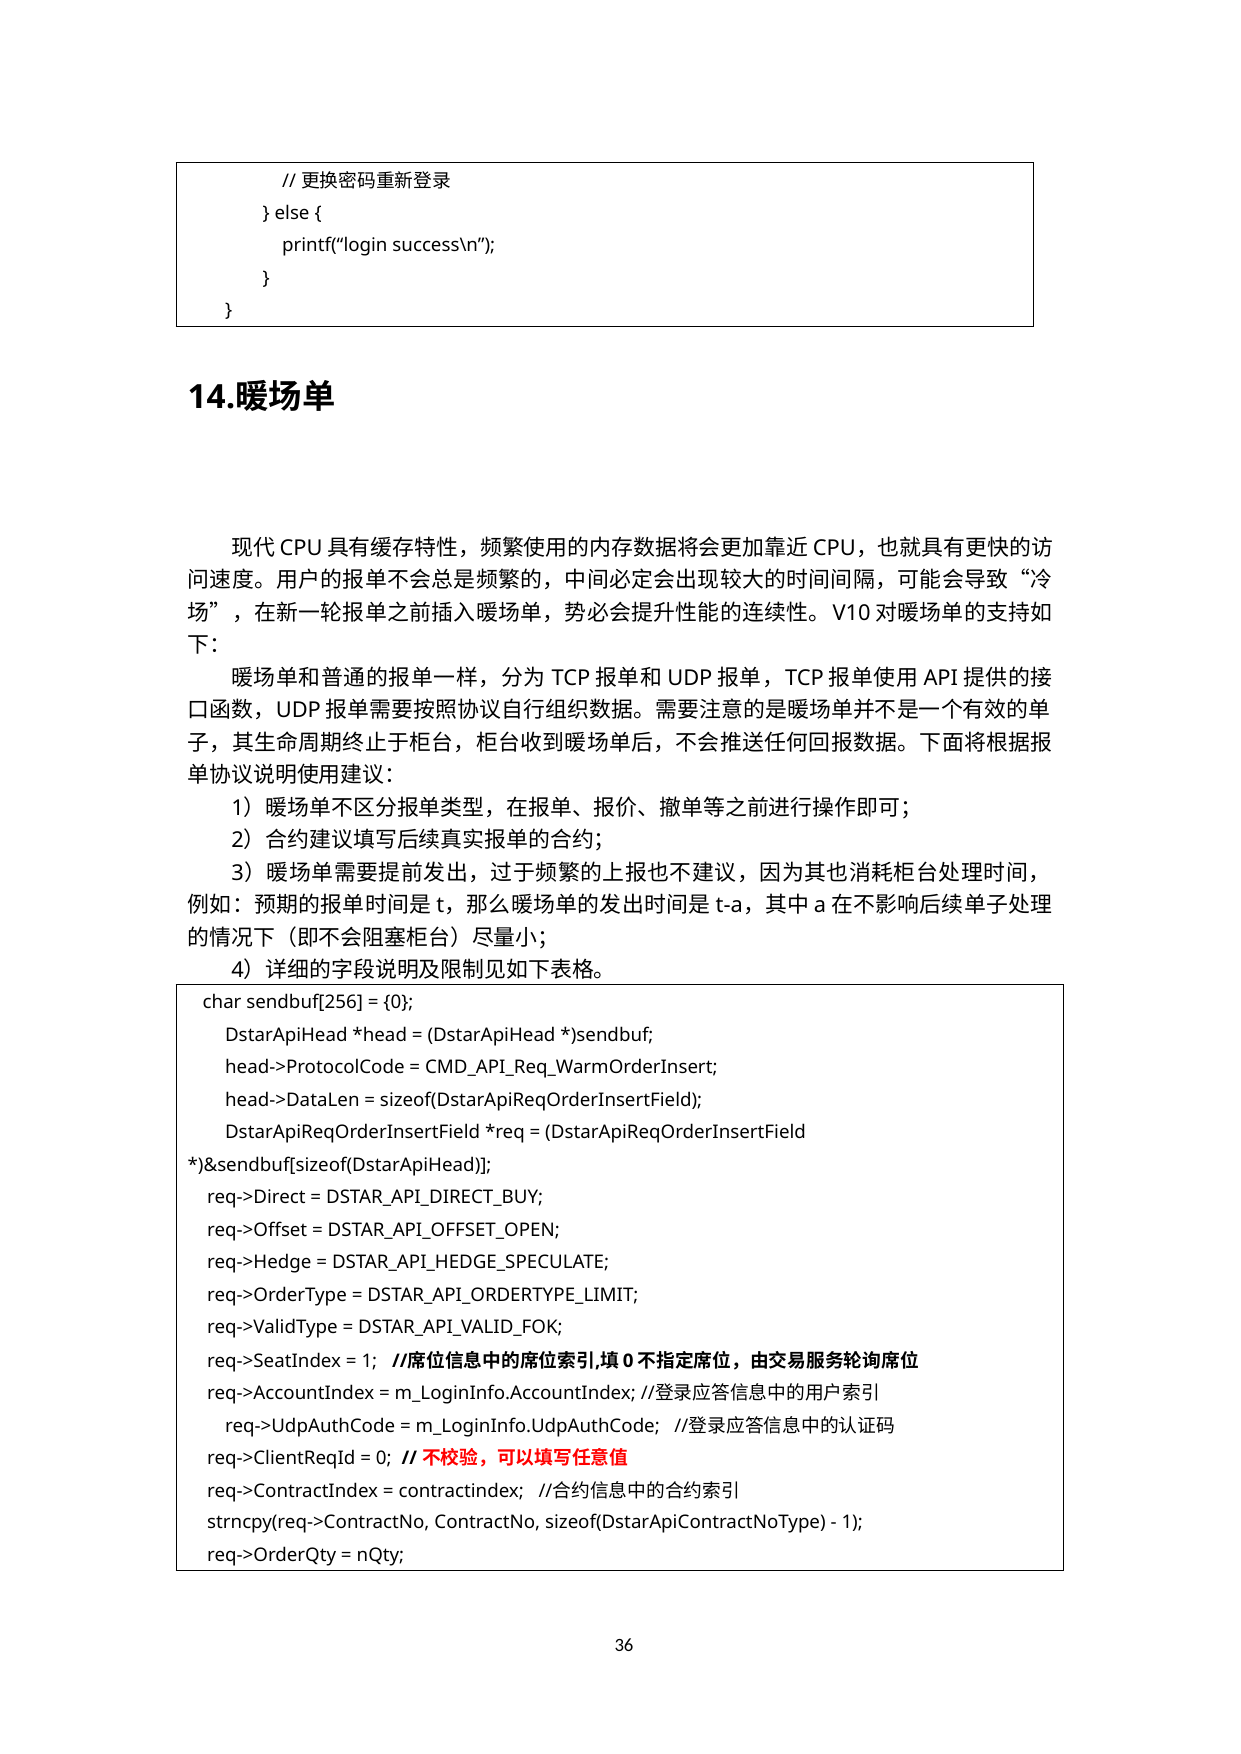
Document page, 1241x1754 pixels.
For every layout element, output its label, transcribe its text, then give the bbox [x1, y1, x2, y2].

text 2）合约建议填写后续真实报单的合约； [187, 822, 1053, 854]
subtitle 14.暖场单 [187, 362, 1053, 427]
text 暖场单和普通的报单一样，分为TCP报单和UDP报单，TCP报单使用API提供的接口函数，UDP报单需要按照协议自行组织数据。需要注意的是暖场单并不是一个有效的单子，其生命周期终止于柜台，柜台收到暖场单后，不会推送任何回报数据。下面将根据报单协议说明使用建议： [187, 659, 1053, 789]
text 现代CPU具有缓存特性，频繁使用的内存数据将会更加靠近CPU，也就具有更快的访问速度。用户的报单不会总是频繁的，中间必定会出现较大的时间间隔，可能会导致“冷场”，在新一轮报单之前插入暖场单，势必会提升性能的连续性。V10对暖场单的支持如下： [187, 529, 1053, 659]
text 4）详细的字段说明及限制见如下表格。 [187, 952, 1053, 984]
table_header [177, 985, 1063, 1570]
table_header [177, 163, 1033, 326]
text 3）暖场单需要提前发出，过于频繁的上报也不建议，因为其也消耗柜台处理时间，例如：预期的报单时间是t，那么暖场单的发出时间是t-a，其中a在不影响后续单子处理的情况下（即不会阻塞柜台）尽量小； [187, 854, 1053, 952]
text 1）暖场单不区分报单类型，在报单、报价、撤单等之前进行操作即可； [187, 789, 1053, 822]
